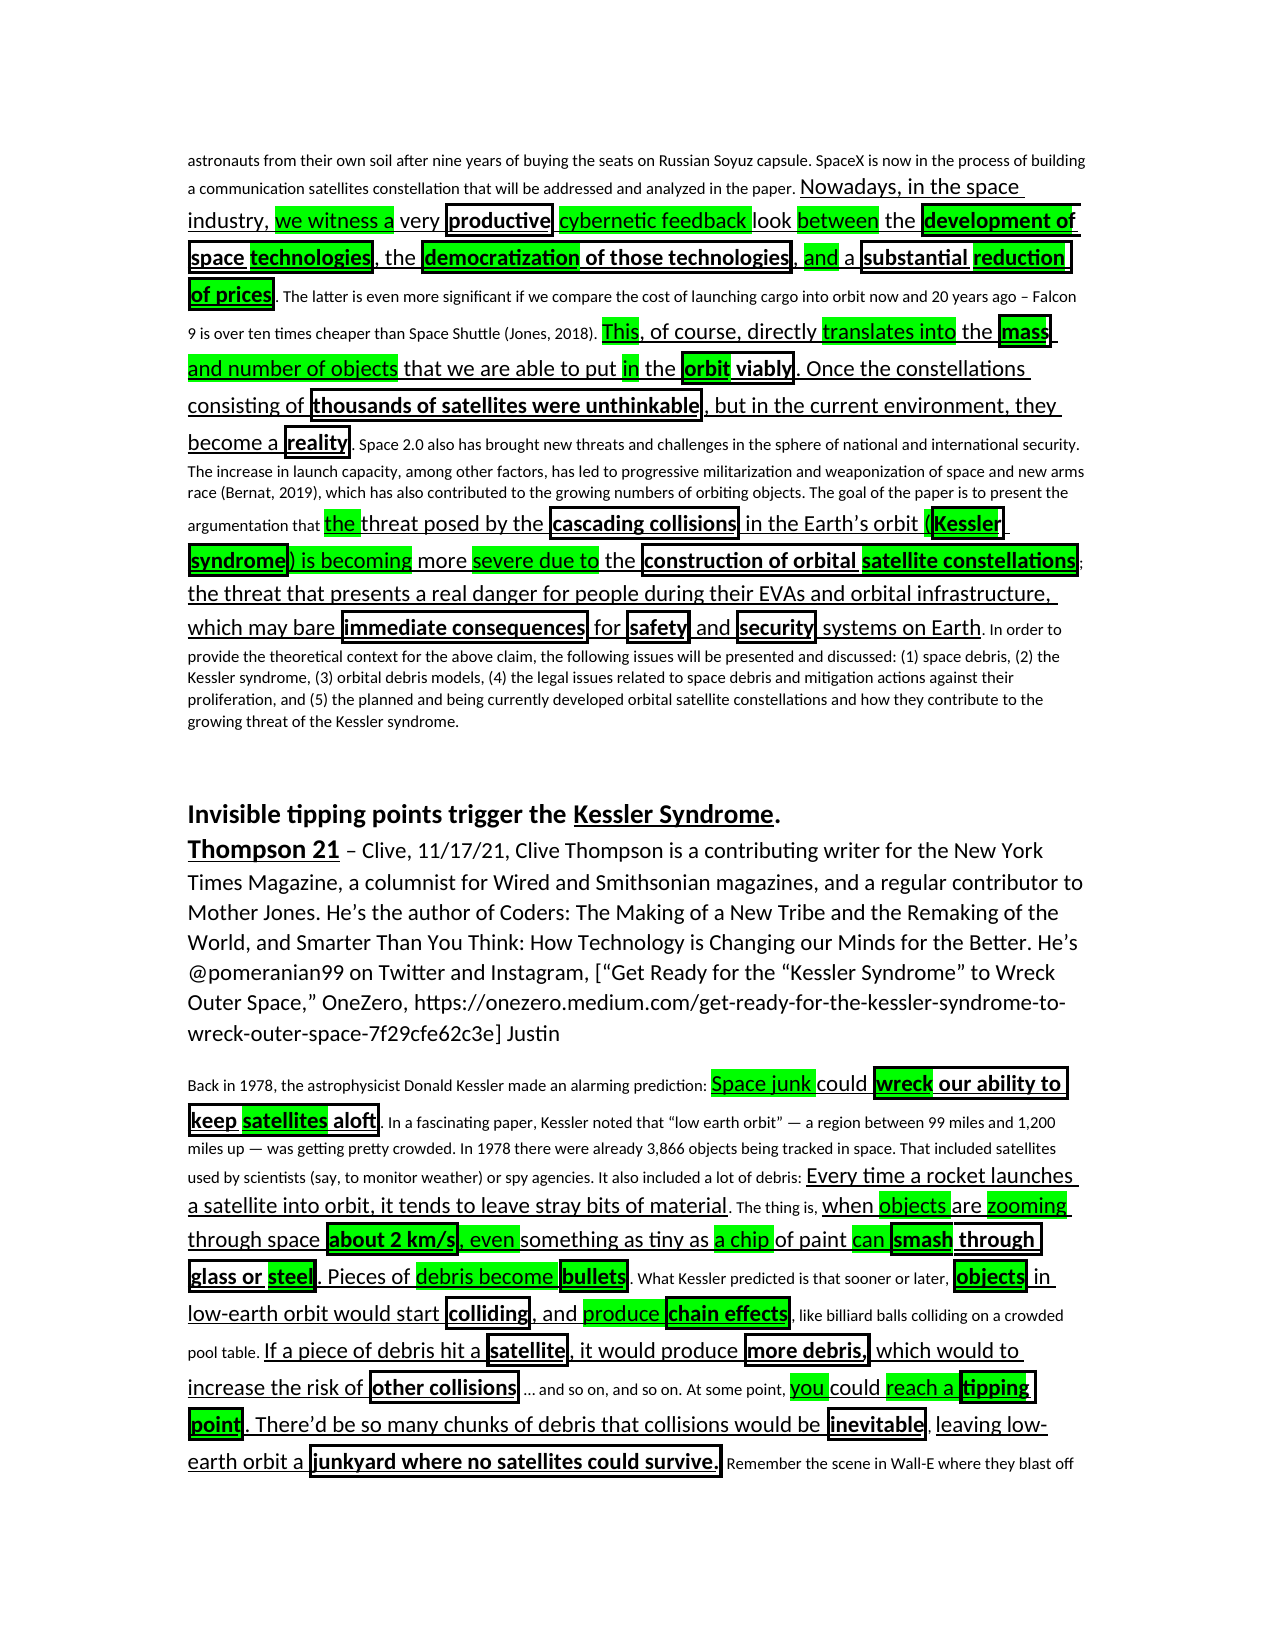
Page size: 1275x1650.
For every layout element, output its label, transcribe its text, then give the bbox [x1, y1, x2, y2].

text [187, 150, 1087, 732]
subtitle Invisible tipping points trigger the Kessler Syndrome. [187, 797, 1087, 830]
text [187, 1066, 1087, 1478]
text Thompson 21 – Clive, 11/17/21, Clive Thompson is a contributing writer for the New York Times Magazine, a columnist for Wired and Smithsonian magazines, and a regular contributor to Mother Jones. He’s the author of Coders: The Making of a New Tribe and the Remaking of the World, and Smarter Than You Think: How Technology is Changing our Minds for the Better. He’s @pomeranian99 on Twitter and Instagram, [“Get Ready for the “Kessler Syndrome” to Wreck Outer Space,” OneZero, https://onezero.medium.com/get-ready-for-the-kessler-syndrome-to-wreck-outer-space-7f29cfe62c3e] Justin [187, 832, 1087, 1047]
